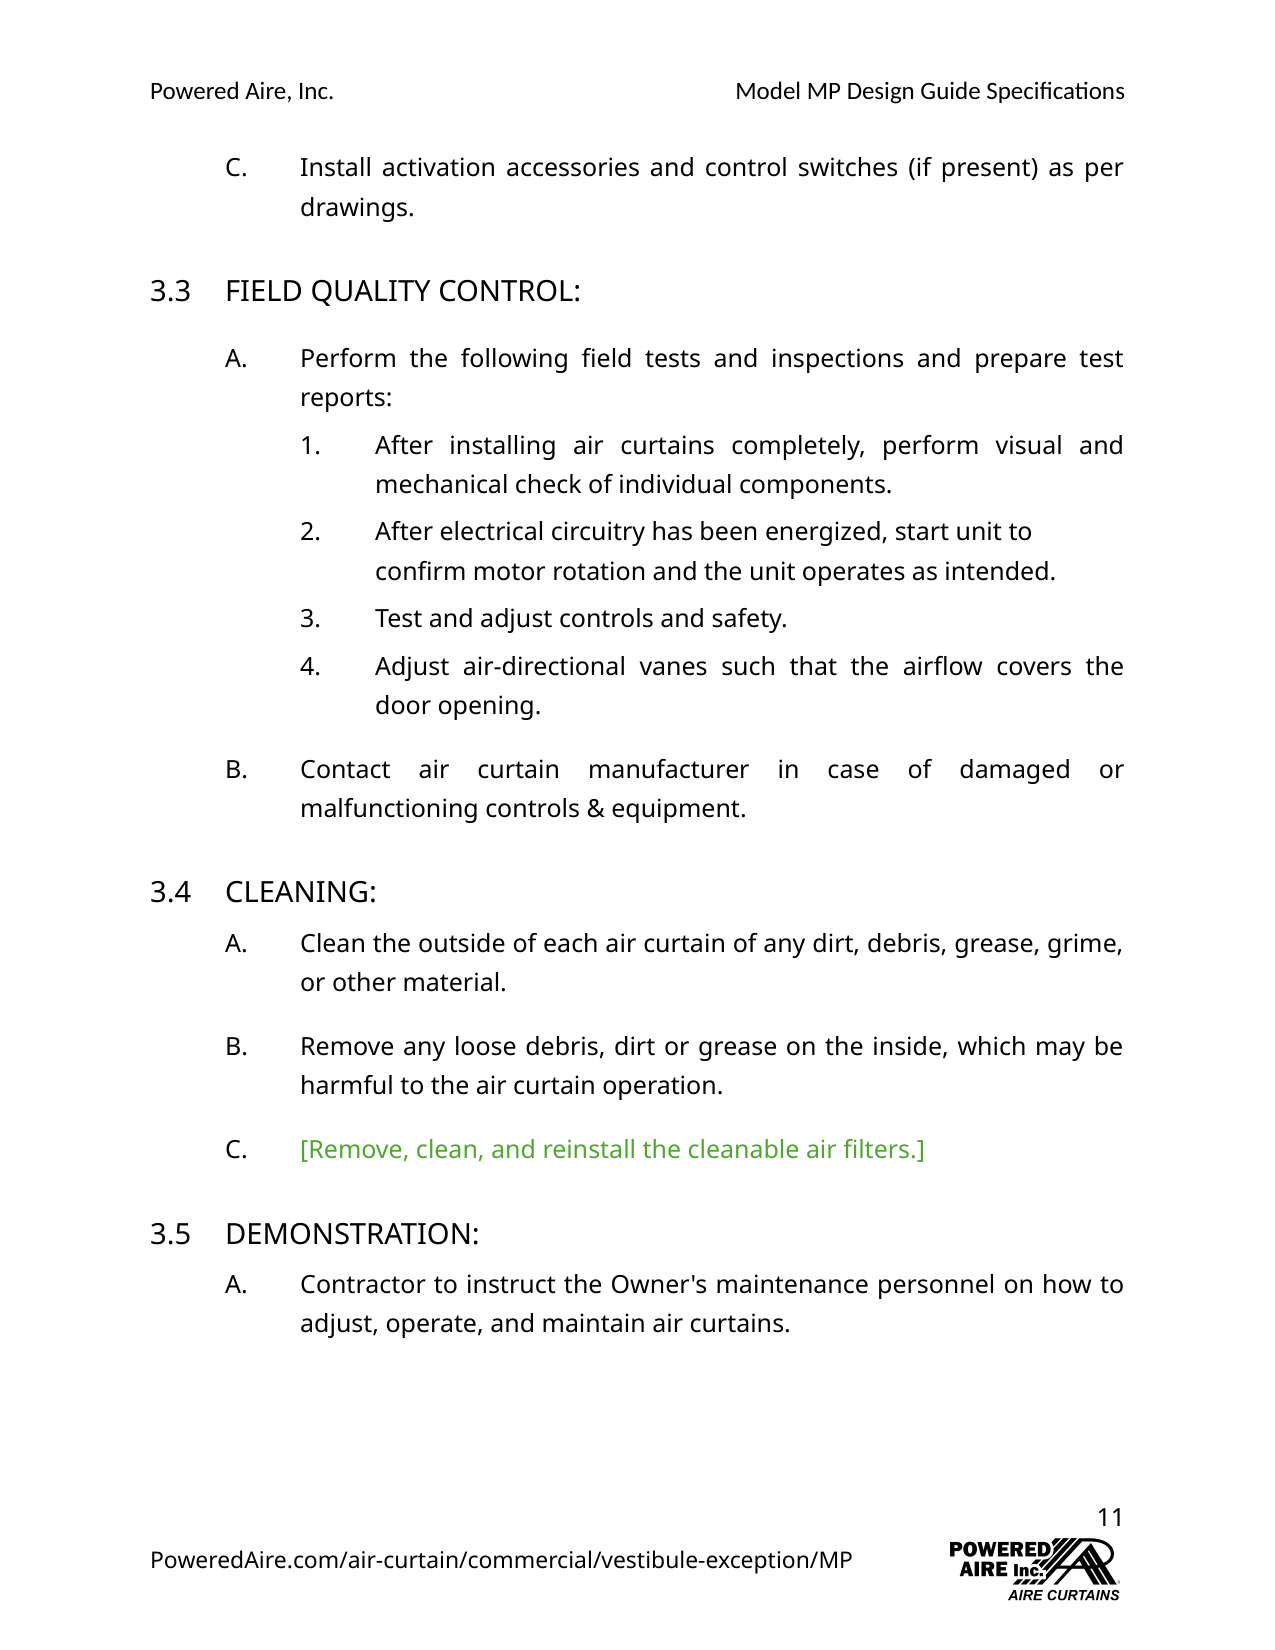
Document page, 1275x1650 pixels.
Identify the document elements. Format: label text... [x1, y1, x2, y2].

list After installing air curtains completely, perform visual and mechanical check of individual components. [300, 427, 1125, 501]
subtitle DEMONSTRATION: [150, 1213, 1125, 1253]
list Contractor to instruct the Owner's maintenance personnel on how to adjust, operate, and maintain air curtains. [225, 1267, 1125, 1340]
list Adjust air-directional vanes such that the airflow covers the door opening. [300, 648, 1125, 721]
list [Remove, clean, and reinstall the cleanable air filters.] NOTE TO SPECIFICATION AUTHOR: Only valid if Filters are selected from Section 2.9 (A). [225, 1132, 1125, 1166]
list Clean the outside of each air curtain of any dirt, debris, grease, grime, or other material. [225, 925, 1125, 999]
list Perform the following field tests and inspections and prepare test reports: [225, 341, 1125, 414]
list Install activation accessories and control switches (if present) as per drawings. [225, 150, 1125, 223]
picture [950, 1538, 1121, 1604]
list Remove any loose debris, dirt or grease on the inside, which may be harmful to the air curtain operation. [225, 1029, 1125, 1102]
list After electrical circuitry has been energized, start unit to confirm motor rotation and the unit operates as intended. [300, 514, 1125, 587]
subtitle FIELD QUALITY CONTROL: [150, 270, 1125, 310]
list Contact air curtain manufacturer in case of damaged or malfunctioning controls & equipment. [225, 751, 1125, 825]
subtitle CLEANING: [150, 871, 1125, 911]
list Test and adjust controls and safety. [300, 601, 1125, 635]
